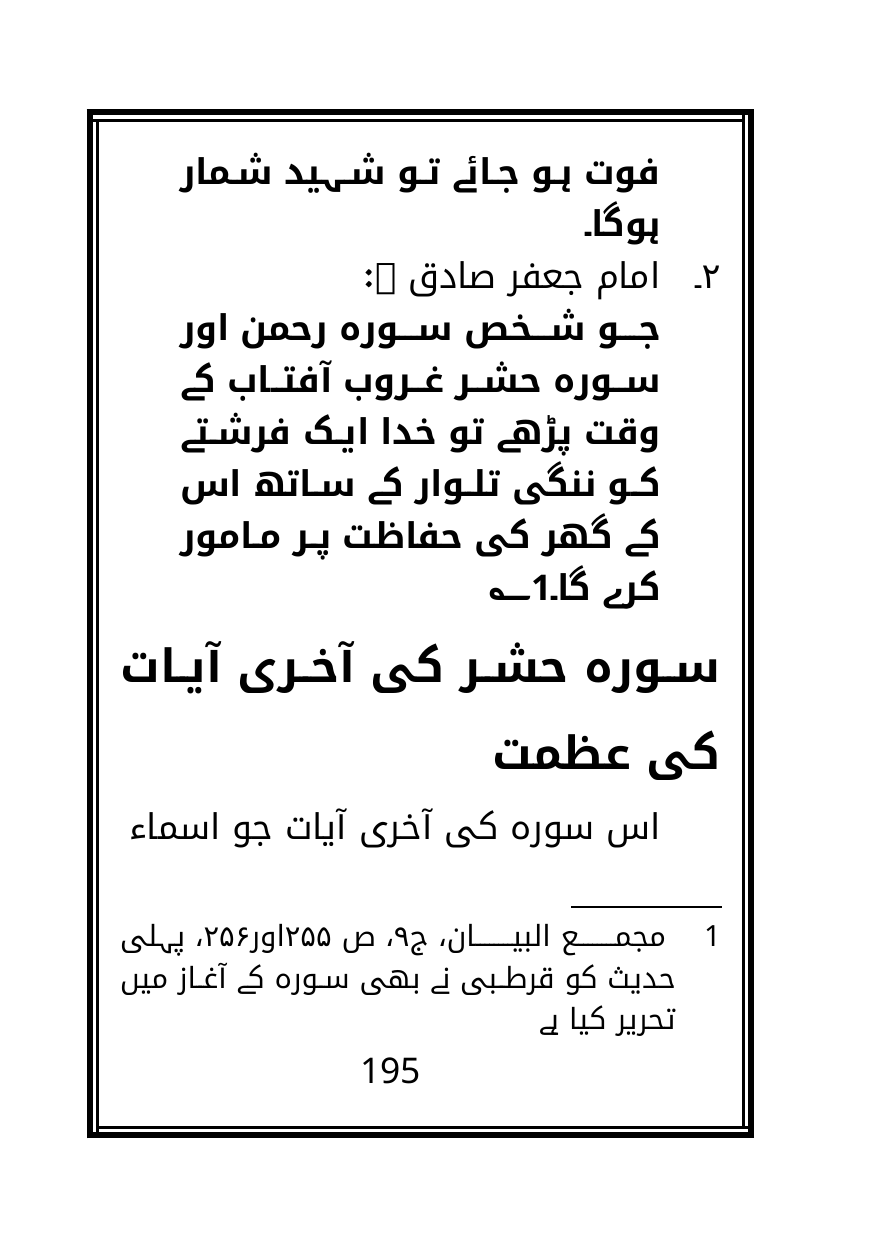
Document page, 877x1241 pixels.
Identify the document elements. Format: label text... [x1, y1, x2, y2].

text اس سورہ کی آخری آیات جو اسماء و صفات الٰہی کے اہم حصے پر مشتمل ہے حدسے زیادہ الہام بخش اور با عظمت آیات ہیں اور انسانوں کے لئے ایک بڑا درس عبرت ہے کیوں کہ [120, 798, 721, 850]
subtitle سورہ حشر کی آخری آیات کی عظمت [120, 624, 721, 798]
text جو شخص سورہ رحمن اور سورہ حشر غروب آفتاب کے وقت پڑھے تو خدا ایک فرشتے کو ننگی تلوار کے ساتھ اس کے گھر کی حفاظت پر مامور کرے گا۔؎ [180, 299, 661, 611]
text ۲۔ امام جعفر صادق ﷣: [120, 247, 721, 299]
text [180, 142, 661, 247]
